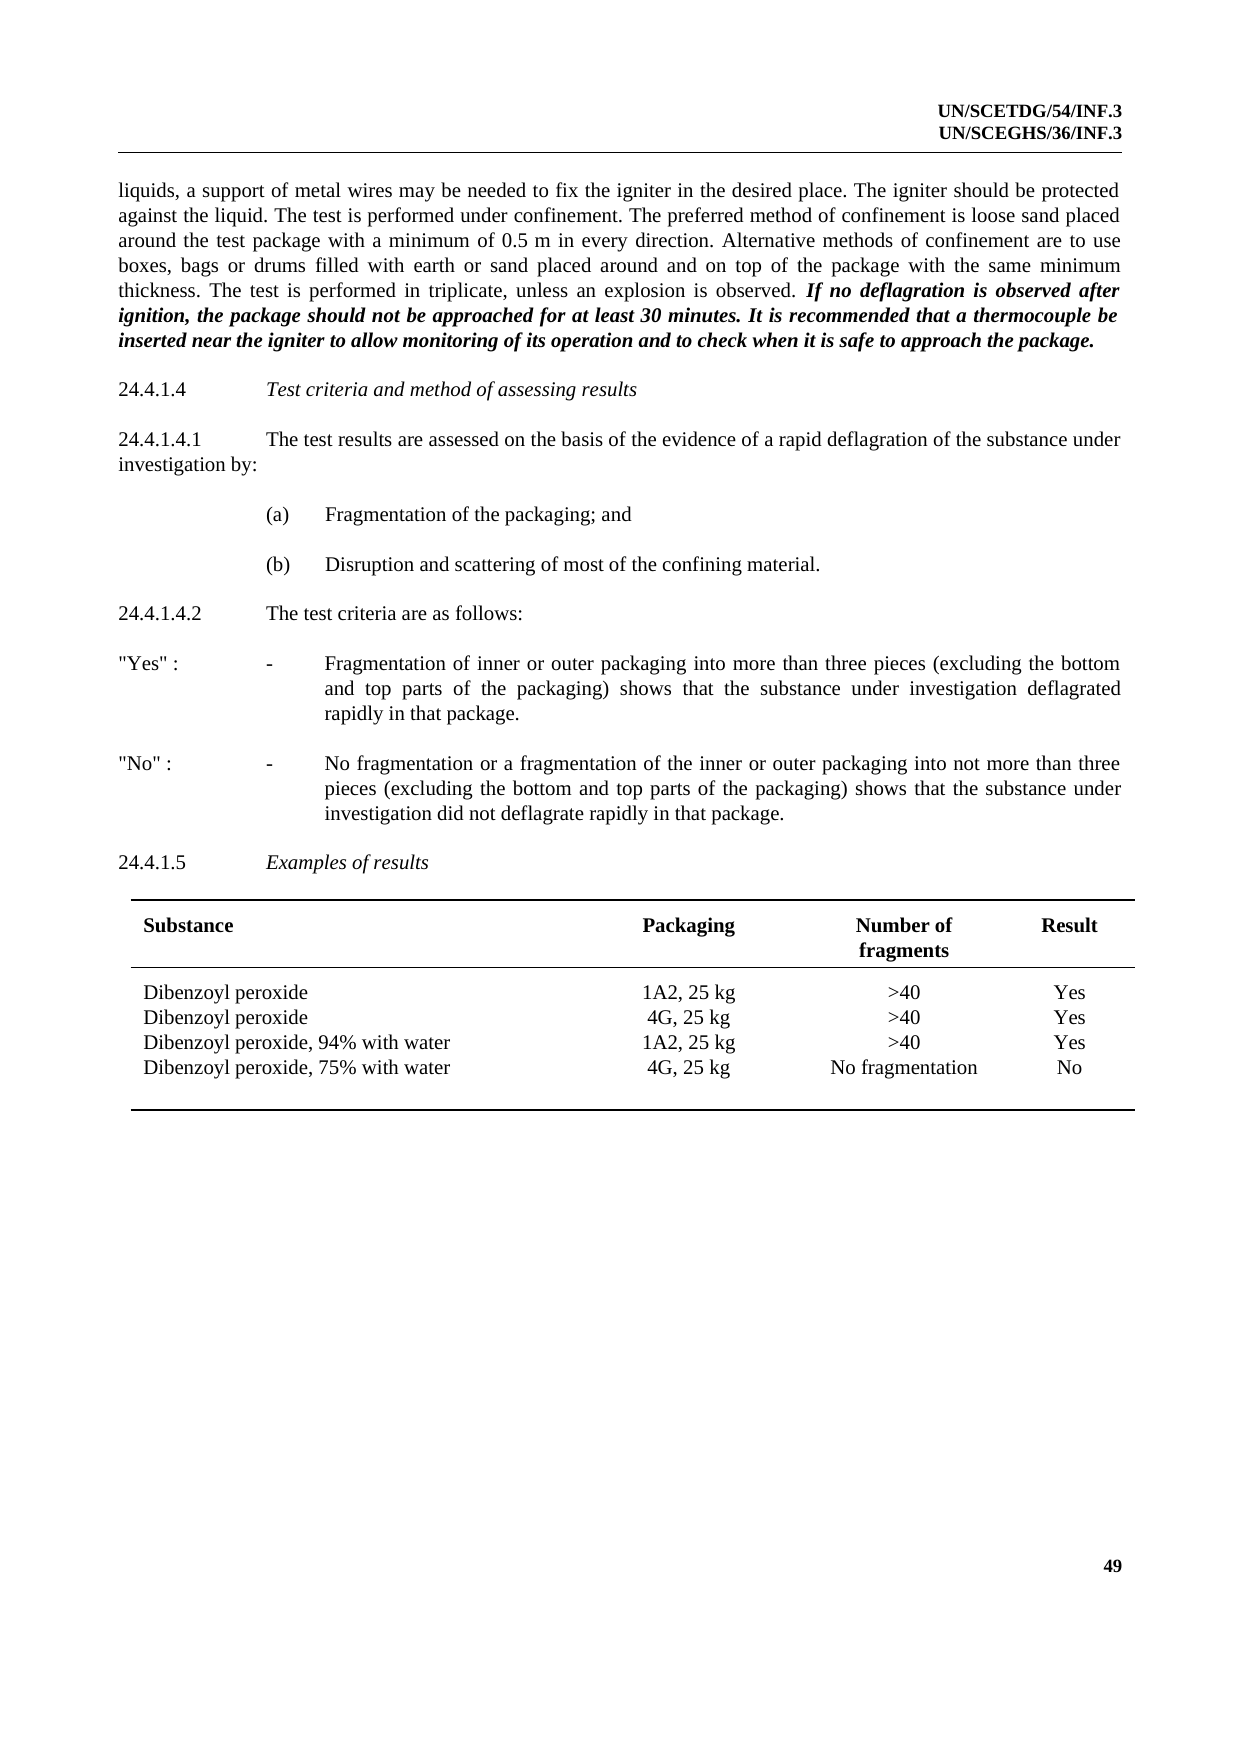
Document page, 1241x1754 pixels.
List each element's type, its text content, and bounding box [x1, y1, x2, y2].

list (b) Disruption and scattering of most of the confining material. [118, 551, 1122, 576]
list (a) Fragmentation of the packaging; and [118, 501, 1122, 526]
table_header Packaging [573, 901, 803, 967]
subtitle 24.4.1.4 Test criteria and method of assessing results [118, 377, 1122, 401]
table_cell >40 >40 >40 No fragmentation [804, 968, 1004, 1109]
table_cell 1A2, 25 kg 4G, 25 kg 1A2, 25 kg 4G, 25 kg [573, 968, 803, 1109]
text 24.4.1.4.1 The test results are assessed on the basis of the evidence of a rapid deflagration of the substance under investigation by: [118, 426, 1122, 476]
list "Yes" : - Fragmentation of inner or outer packaging into more than three pieces (excluding the bottom and top parts of the packaging) shows that the substance under investigation deflagrated rapidly in that package. [118, 650, 1122, 725]
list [118, 177, 1122, 352]
table_header Result [1004, 901, 1134, 967]
table_header Number of fragments [804, 901, 1004, 967]
list "No" : - No fragmentation or a fragmentation of the inner or outer packaging into not more than three pieces (excluding the bottom and top parts of the packaging) shows that the substance under investigation did not deflagrate rapidly in that package. [118, 750, 1122, 825]
table_header Substance [131, 901, 573, 967]
table_cell Dibenzoyl peroxide Dibenzoyl peroxide Dibenzoyl peroxide, 94% with water Dibenzoyl peroxide, 75% with water [131, 968, 573, 1109]
subtitle 24.4.1.4.2 The test criteria are as follows: [118, 601, 1122, 625]
table_cell Yes Yes Yes No [1004, 968, 1134, 1109]
subtitle 24.4.1.5 Examples of results [118, 850, 1122, 874]
